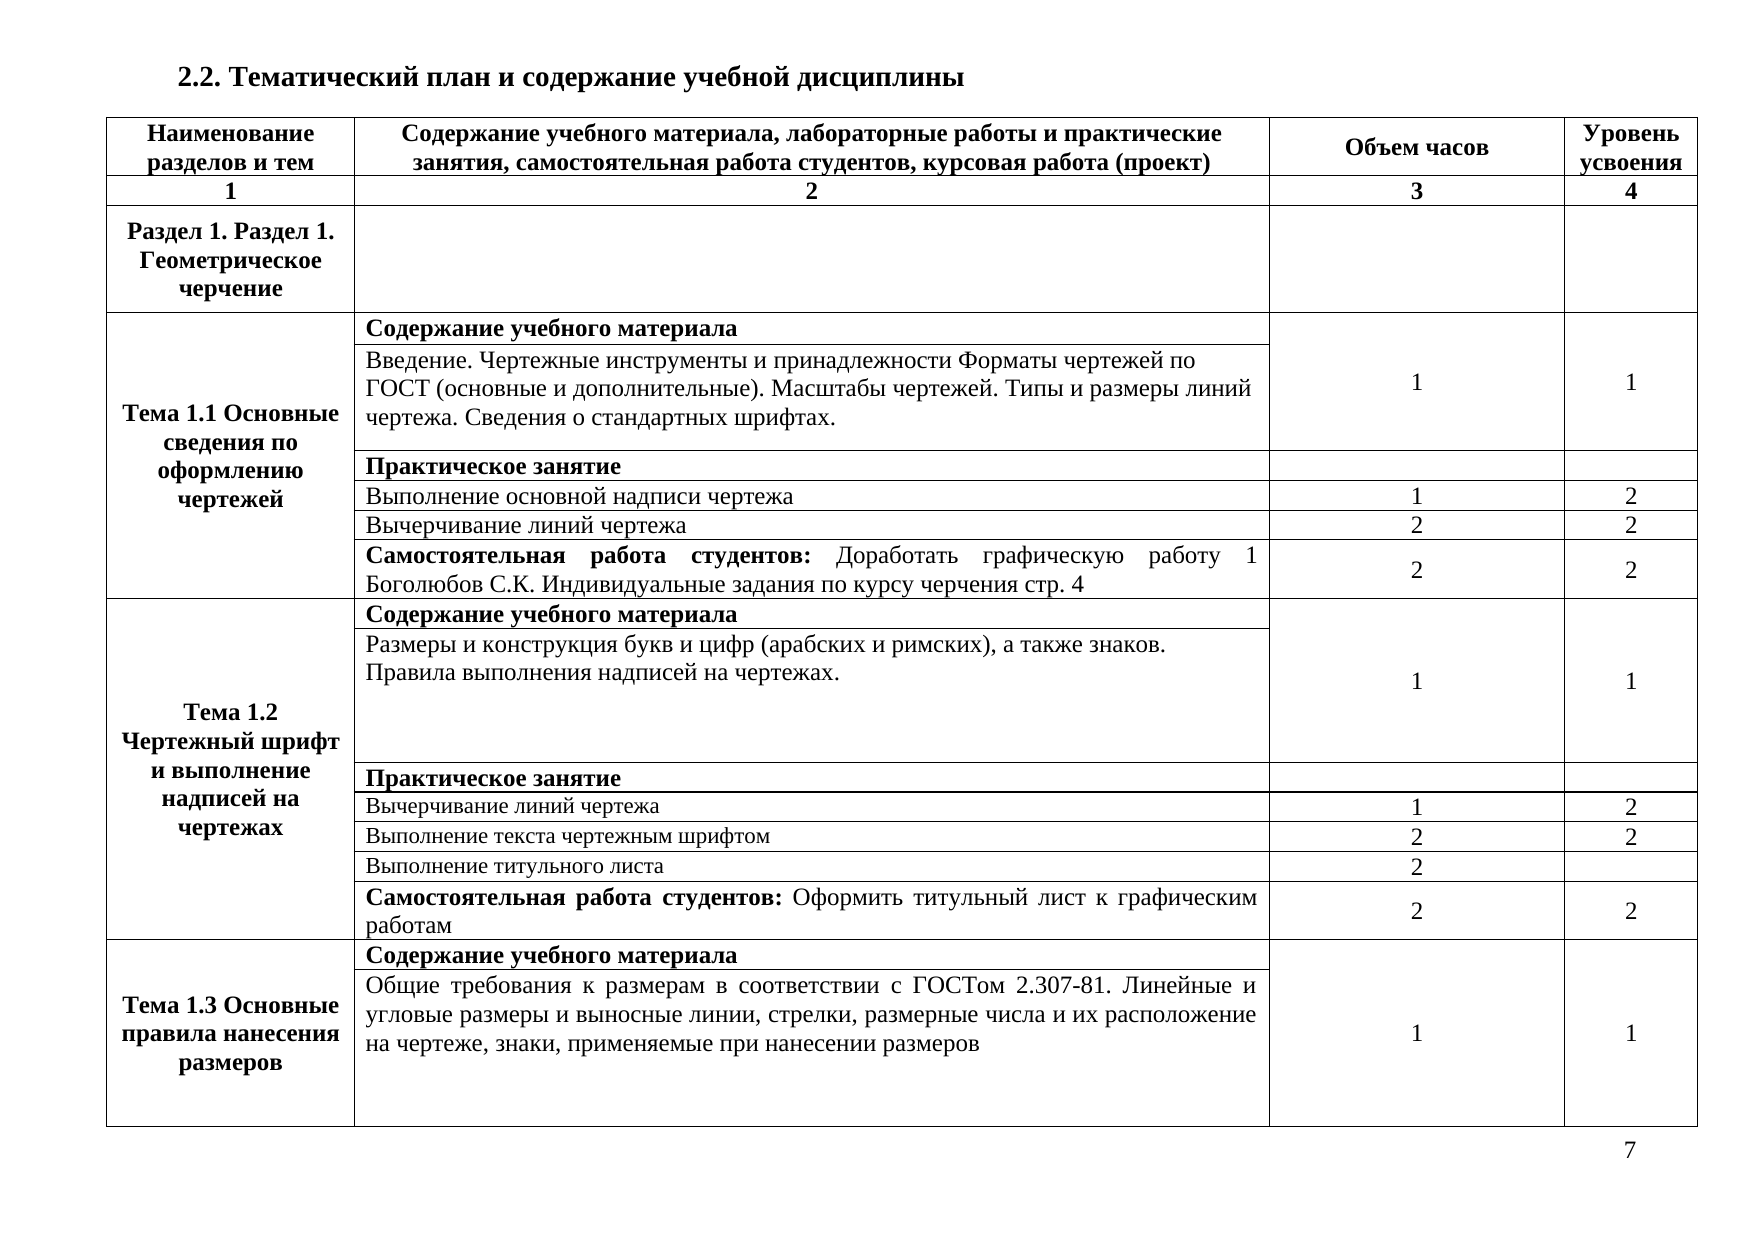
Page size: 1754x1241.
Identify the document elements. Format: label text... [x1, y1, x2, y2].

table_cell Вычерчивание линий чертежа [355, 511, 1269, 539]
table_cell 1 [1270, 481, 1564, 509]
table_cell Общие требования к размерам в соответствии с ГОСТом 2.307-81. Линейные и угловые размеры и выносные линии, стрелки, размерные числа и их расположение на чертеже, знаки, применяемые при нанесении размеров [355, 970, 1269, 1126]
table_cell 1 [1270, 940, 1564, 1126]
table_cell 2 [1565, 481, 1697, 509]
table_cell Самостоятельная работа студентов: Оформить титульный лист к графическим работам [355, 882, 1269, 939]
table_cell Тема 1.2 Чертежный шрифт и выполнение надписей на чертежах [107, 599, 354, 939]
table_cell 2 [355, 176, 1269, 205]
table_cell 2 [1565, 882, 1697, 939]
table_cell [1565, 763, 1697, 791]
table_cell 1 [1270, 793, 1564, 821]
table_cell [1270, 451, 1564, 480]
table_cell Практическое занятие [355, 451, 1269, 480]
table_cell Содержание учебного материала [355, 940, 1269, 969]
table_cell [1565, 852, 1697, 881]
table_cell Раздел 1. Раздел 1. Геометрическое черчение [107, 206, 354, 312]
table_cell Самостоятельная работа студентов: Доработать графическую работу 1 Боголюбов С.К. Индивидуальные задания по курсу черчения стр. 4 [355, 540, 1269, 598]
table_cell 1 [1270, 313, 1564, 450]
table_cell 1 [107, 176, 354, 205]
table_cell 2 [1270, 511, 1564, 539]
table_cell Тема 1.3 Основные правила нанесения размеров [107, 940, 354, 1126]
table_cell 2 [1270, 540, 1564, 598]
table_cell [1270, 206, 1564, 312]
text 2.2. Тематический план и содержание учебной дисциплины [177, 59, 1636, 93]
table_cell 2 [1565, 511, 1697, 539]
table_cell Тема 1.1 Основные сведения по оформлению чертежей [107, 313, 354, 598]
table_header Уровень усвоения [1565, 118, 1697, 175]
table_cell Выполнение основной надписи чертежа [355, 481, 1269, 509]
table_cell [355, 206, 1269, 312]
table_cell [1565, 206, 1697, 312]
table_cell [1565, 451, 1697, 480]
table_cell 2 [1565, 540, 1697, 598]
table_cell 1 [1565, 940, 1697, 1126]
table_cell 3 [1270, 176, 1564, 205]
table_cell 4 [1565, 176, 1697, 205]
table_header Объем часов [1270, 118, 1564, 175]
table_cell 2 [1270, 852, 1564, 881]
table_cell 2 [1565, 793, 1697, 821]
table_cell Выполнение титульного листа [355, 852, 1269, 881]
table_header Содержание учебного материала, лабораторные работы и практические занятия, самостоятельная работа студентов, курсовая работа (проект) [355, 118, 1269, 175]
table_cell 2 [1270, 882, 1564, 939]
table_cell Размеры и конструкция букв и цифр (арабских и римских), а также знаков. Правила выполнения надписей на чертежах. [355, 629, 1269, 762]
table_cell Выполнение текста чертежным шрифтом [355, 822, 1269, 851]
table_cell Введение. Чертежные инструменты и принадлежности Форматы чертежей по ГОСТ (основные и дополнительные). Масштабы чертежей. Типы и размеры линий чертежа. Сведения о стандартных шрифтах. [355, 345, 1269, 450]
table_cell 1 [1565, 313, 1697, 450]
table_cell 2 [1565, 822, 1697, 851]
table_cell 2 [1270, 822, 1564, 851]
table_cell [1270, 763, 1564, 791]
table_cell 1 [1565, 599, 1697, 762]
table_header Наименование разделов и тем [107, 118, 354, 175]
table_cell Вычерчивание линий чертежа [355, 793, 1269, 821]
table_cell Практическое занятие [355, 763, 1269, 791]
table_cell Содержание учебного материала [355, 313, 1269, 344]
table_cell 1 [1270, 599, 1564, 762]
table_cell Содержание учебного материала [355, 599, 1269, 628]
